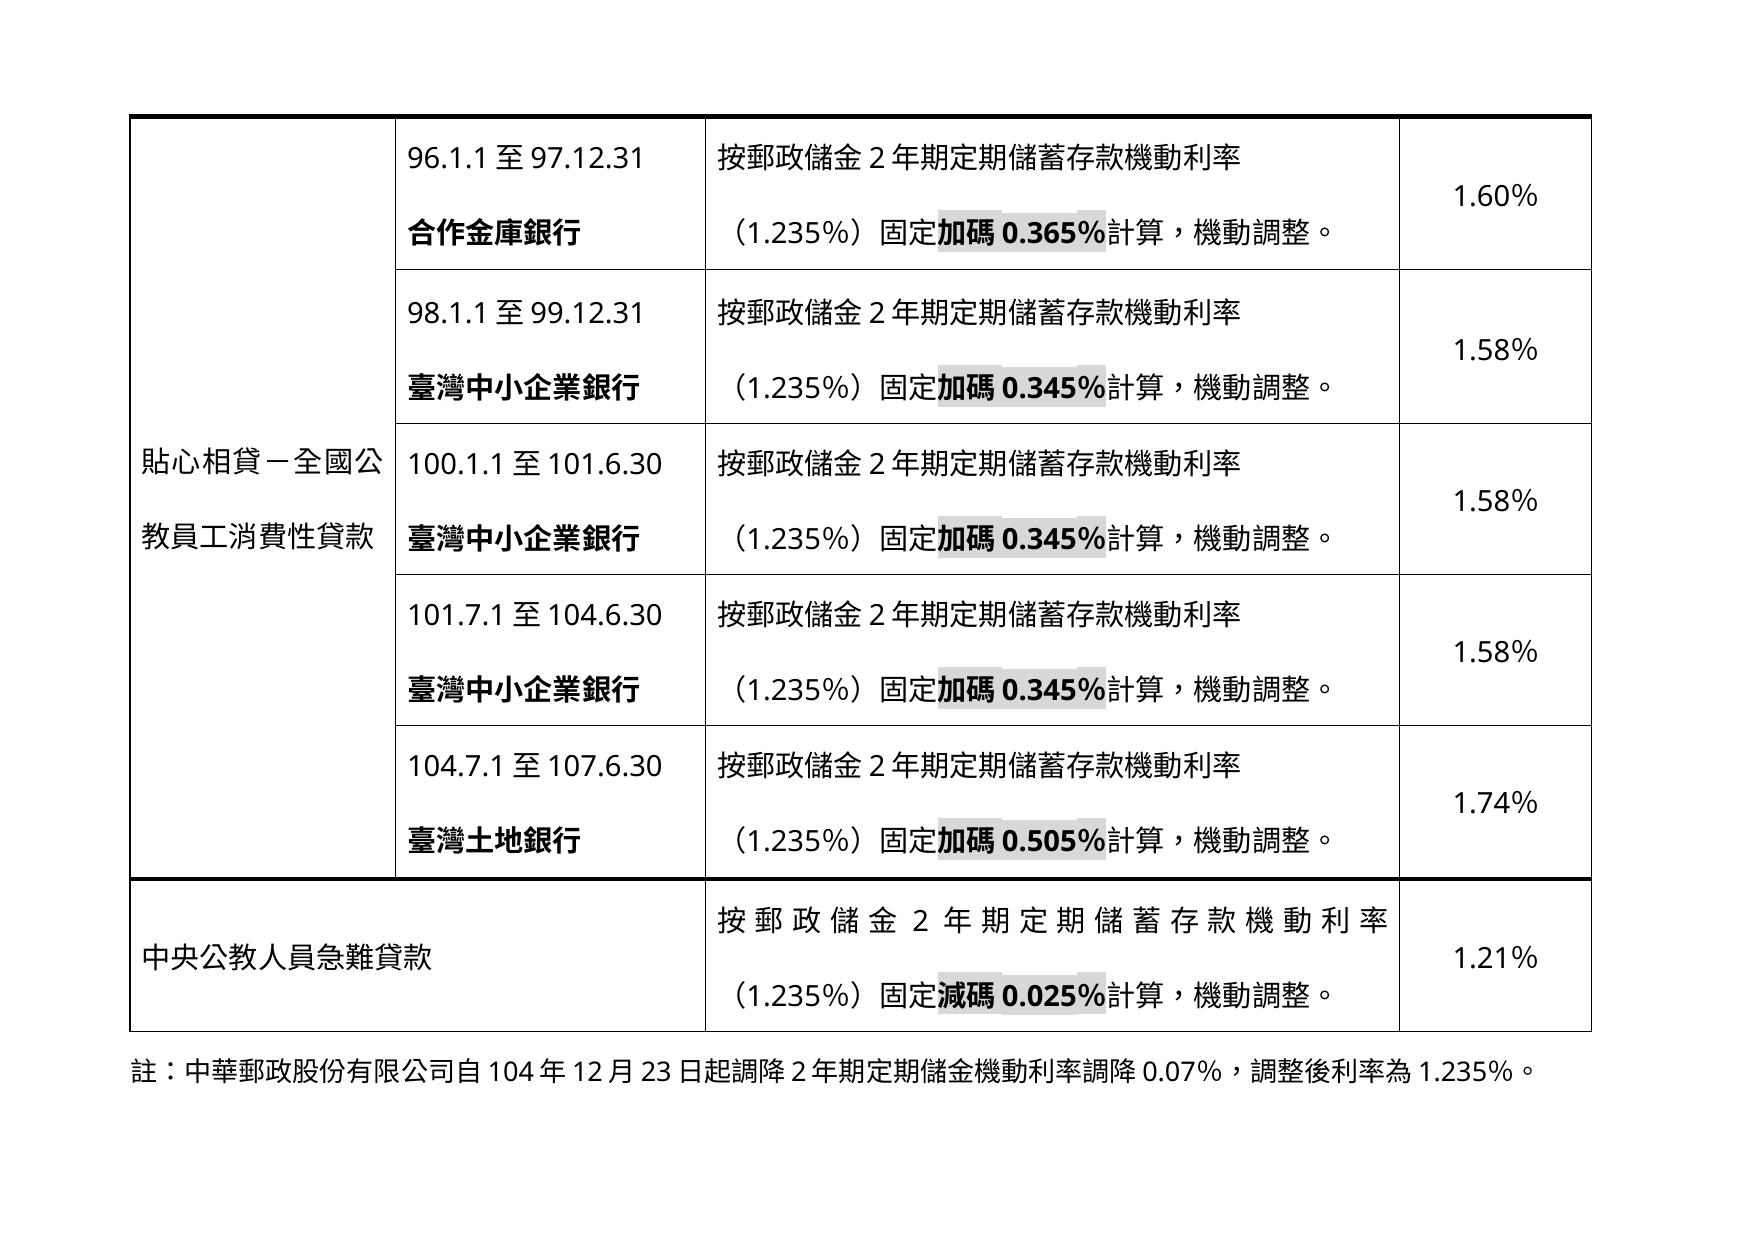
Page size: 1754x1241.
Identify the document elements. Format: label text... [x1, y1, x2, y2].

table_cell 1.60％ [1400, 119, 1591, 268]
table_cell 101.7.1至104.6.30 臺灣中小企業銀行 [396, 575, 705, 725]
table_cell 按郵政儲金2年期定期儲蓄存款機動利率（1.235％）固定加碼0.505％計算，機動調整。 [706, 726, 1399, 876]
table_cell 1.74％ [1400, 726, 1591, 876]
table_cell 104.7.1至107.6.30 臺灣土地銀行 [396, 726, 705, 876]
table_cell 96.1.1至97.12.31 合作金庫銀行 [396, 119, 705, 268]
table_cell 1.58％ [1400, 575, 1591, 725]
table_cell 1.58％ [1400, 424, 1591, 574]
table_cell 1.21％ [1400, 881, 1591, 1031]
table_cell 100.1.1至101.6.30 臺灣中小企業銀行 [396, 424, 705, 574]
text 註：中華郵政股份有限公司自104年12月23日起調降2年期定期儲金機動利率調降0.07％，調整後利率為1.235％。 [130, 1032, 1624, 1107]
table_cell 按郵政儲金2年期定期儲蓄存款機動利率（1.235％）固定加碼0.345％計算，機動調整。 [706, 424, 1399, 574]
table_cell 98.1.1至99.12.31 臺灣中小企業銀行 [396, 270, 705, 423]
table_cell 按郵政儲金2年期定期儲蓄存款機動利率（1.235％）固定加碼0.365％計算，機動調整。 [706, 119, 1399, 268]
table_cell 中央公教人員急難貸款 [131, 881, 705, 1031]
table_cell 按郵政儲金2年期定期儲蓄存款機動利率（1.235％）固定加碼0.345％計算，機動調整。 [706, 575, 1399, 725]
table_cell 按郵政儲金2年期定期儲蓄存款機動利率（1.235％）固定加碼0.345％計算，機動調整。 [706, 270, 1399, 423]
table_cell 1.58％ [1400, 270, 1591, 423]
table_cell 貼心相貸－全國公教員工消費性貸款 [131, 119, 395, 876]
table_cell 按郵政儲金2年期定期儲蓄存款機動利率（1.235％）固定減碼0.025％計算，機動調整。 [706, 881, 1399, 1031]
